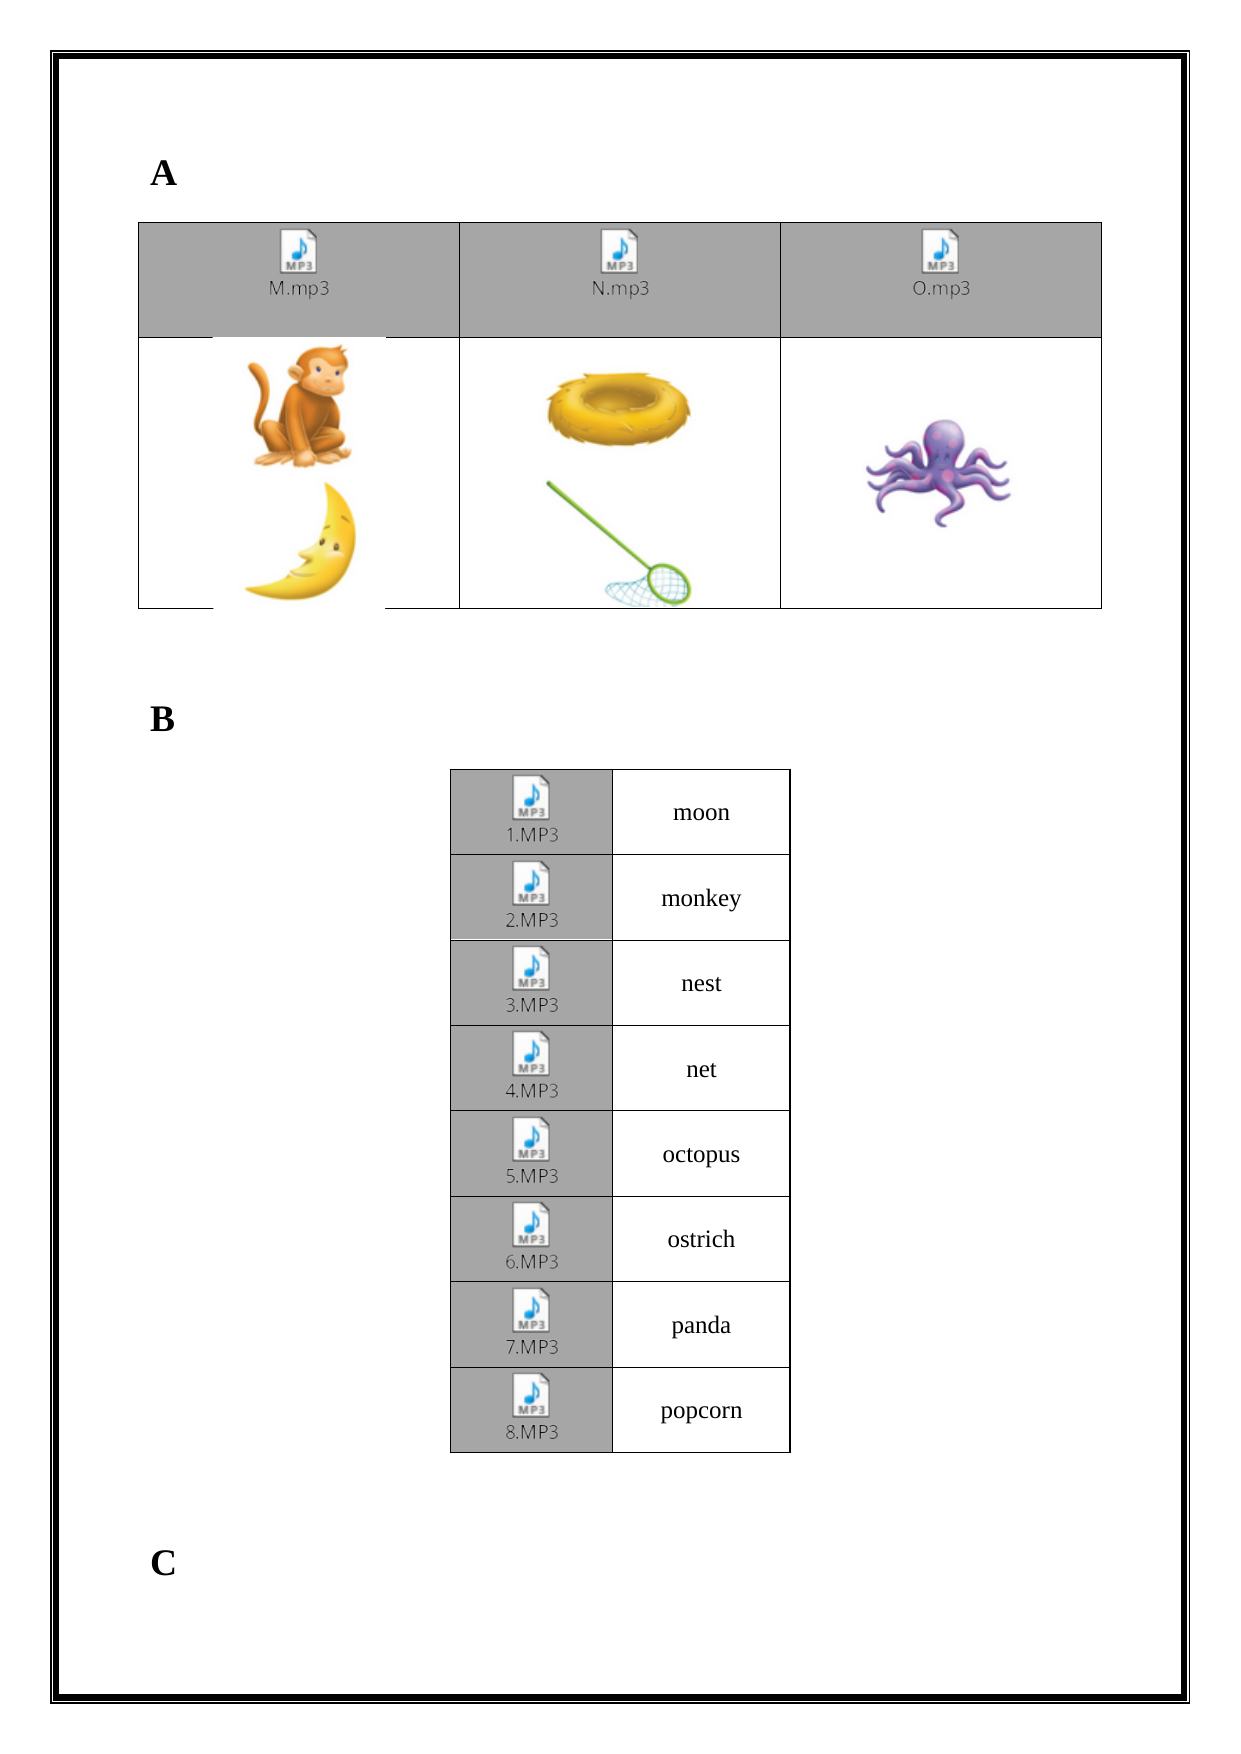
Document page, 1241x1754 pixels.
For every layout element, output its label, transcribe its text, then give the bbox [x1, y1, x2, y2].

text B [150, 696, 1090, 739]
table_cell [781, 338, 1101, 608]
table_cell octopus [613, 1111, 789, 1196]
table_cell [451, 1368, 612, 1452]
table_cell monkey [613, 855, 789, 939]
table_cell panda [613, 1282, 789, 1367]
table_header [460, 223, 780, 337]
table_cell net [613, 1026, 789, 1110]
table_cell [451, 1026, 612, 1110]
text C [150, 1540, 1090, 1583]
table_cell [460, 338, 780, 608]
picture [532, 339, 708, 607]
table_cell [386, 338, 459, 608]
table_cell nest [613, 941, 789, 1025]
text A [150, 150, 1090, 193]
picture [854, 406, 1028, 540]
table_cell [451, 1111, 612, 1196]
table_cell [451, 941, 612, 1025]
picture [212, 337, 386, 609]
table_cell [139, 338, 213, 608]
table_header [781, 223, 1101, 337]
table_cell popcorn [613, 1368, 789, 1452]
table_header [139, 223, 459, 337]
table_header moon [613, 770, 789, 854]
table_cell [451, 1197, 612, 1281]
table_cell [451, 855, 612, 939]
table_cell ostrich [613, 1197, 789, 1281]
table_cell [451, 1282, 612, 1367]
table_header [451, 770, 612, 854]
